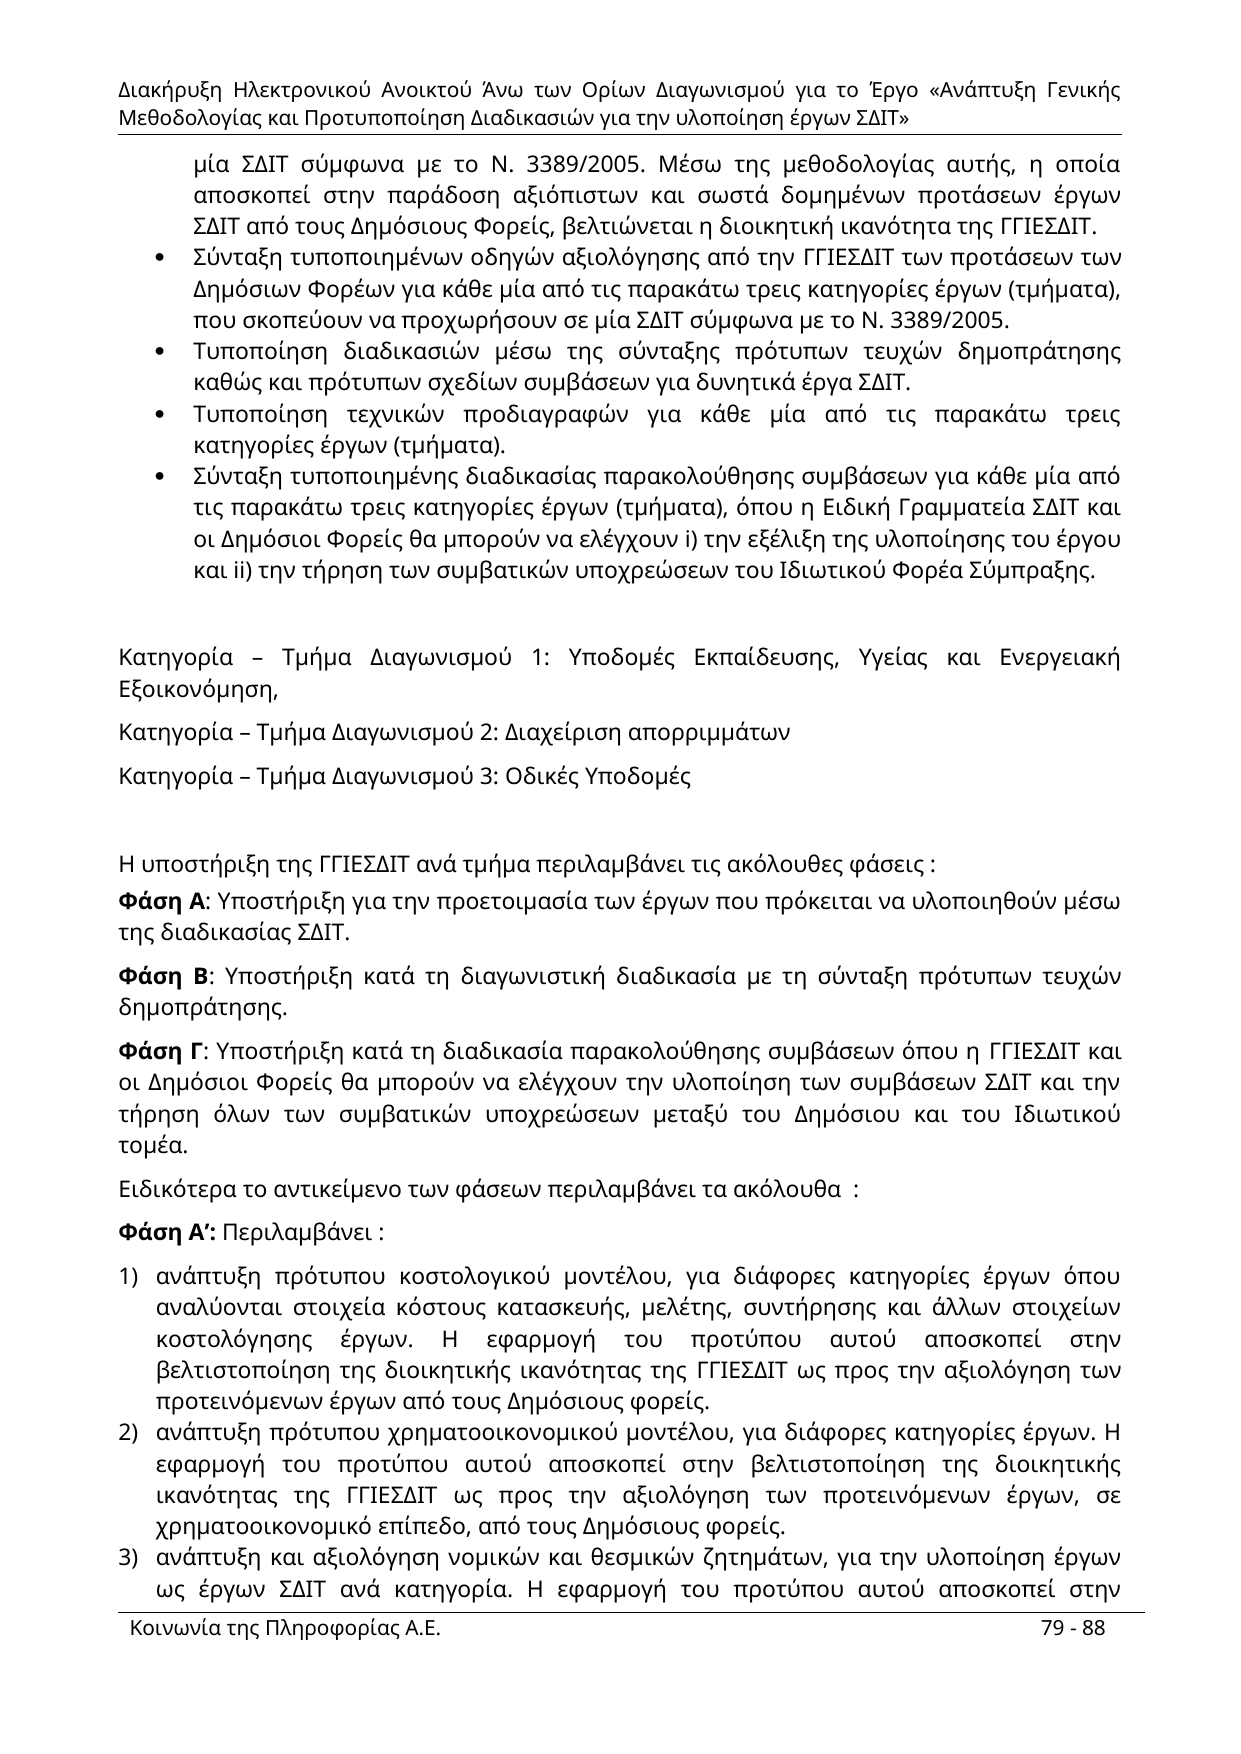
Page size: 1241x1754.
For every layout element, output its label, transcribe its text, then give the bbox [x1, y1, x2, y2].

text Κατηγορία – Τμήμα Διαγωνισμού 2: Διαχείριση απορριμμάτων [118, 716, 1122, 747]
text Φάση Α: Υποστήριξη για την προετοιμασία των έργων που πρόκειται να υλοποιηθούν μέσω της διαδικασίας ΣΔΙΤ. [118, 885, 1122, 947]
list Τυποποίηση τεχνικών προδιαγραφών για κάθε μία από τις παρακάτω τρεις κατηγορίες έργων (τμήματα). [156, 397, 1122, 460]
list Σύνταξη τυποποιημένης διαδικασίας παρακολούθησης συμβάσεων για κάθε μία από τις παρακάτω τρεις κατηγορίες έργων (τμήματα), όπου η Ειδική Γραμματεία ΣΔΙΤ και οι Δημόσιοι Φορείς θα μπορούν να ελέγχουν i) την εξέλιξη της υλοποίησης του έργου και ii) την τήρηση των συμβατικών υποχρεώσεων του Ιδιωτικού Φορέα Σύμπραξης. [156, 460, 1122, 585]
list ανάπτυξη πρότυπου χρηματοοικονομικού μοντέλου, για διάφορες κατηγορίες έργων. Η εφαρμογή του προτύπου αυτού αποσκοπεί στην βελτιστοποίηση της διοικητικής ικανότητας της ΓΓΙΕΣΔΙΤ ως προς την αξιολόγηση των προτεινόμενων έργων, σε χρηματοοικονομικό επίπεδο, από τους Δημόσιους φορείς. [118, 1416, 1122, 1541]
text Ειδικότερα το αντικείμενο των φάσεων περιλαμβάνει τα ακόλουθα : [118, 1172, 1122, 1204]
text Φάση Β: Υποστήριξη κατά τη διαγωνιστική διαδικασία με τη σύνταξη πρότυπων τευχών δημοπράτησης. [118, 960, 1122, 1022]
list Τυποποίηση διαδικασιών μέσω της σύνταξης πρότυπων τευχών δημοπράτησης καθώς και πρότυπων σχεδίων συμβάσεων για δυνητικά έργα ΣΔΙΤ. [156, 335, 1122, 397]
text Κατηγορία – Τμήμα Διαγωνισμού 1: Υποδομές Εκπαίδευσης, Υγείας και Ενεργειακή Εξοικονόμηση, [118, 641, 1122, 704]
text Φάση Γ: Υποστήριξη κατά τη διαδικασία παρακολούθησης συμβάσεων όπου η ΓΓΙΕΣΔΙΤ και οι Δημόσιοι Φορείς θα μπορούν να ελέγχουν την υλοποίηση των συμβάσεων ΣΔΙΤ και την τήρηση όλων των συμβατικών υποχρεώσεων μεταξύ του Δημόσιου και του Ιδιωτικού τομέα. [118, 1035, 1122, 1160]
text Φάση Α’: Περιλαμβάνει : [118, 1216, 1122, 1247]
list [156, 147, 1122, 241]
list Σύνταξη τυποποιημένων οδηγών αξιολόγησης από την ΓΓΙΕΣΔΙΤ των προτάσεων των Δημόσιων Φορέων για κάθε μία από τις παρακάτω τρεις κατηγορίες έργων (τμήματα), που σκοπεύουν να προχωρήσουν σε μία ΣΔΙΤ σύμφωνα με το Ν. 3389/2005. [156, 241, 1122, 335]
list ανάπτυξη πρότυπου κοστολογικού μοντέλου, για διάφορες κατηγορίες έργων όπου αναλύονται στοιχεία κόστους κατασκευής, μελέτης, συντήρησης και άλλων στοιχείων κοστολόγησης έργων. Η εφαρμογή του προτύπου αυτού αποσκοπεί στην βελτιστοποίηση της διοικητικής ικανότητας της ΓΓΙΕΣΔΙΤ ως προς την αξιολόγηση των προτεινόμενων έργων από τους Δημόσιους φορείς. [118, 1260, 1122, 1416]
text Η υποστήριξη της ΓΓΙΕΣΔΙΤ ανά τμήμα περιλαμβάνει τις ακόλουθες φάσεις : [118, 847, 1122, 879]
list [118, 1541, 1122, 1604]
text Κατηγορία – Τμήμα Διαγωνισμού 3: Οδικές Υποδομές [118, 760, 1122, 791]
